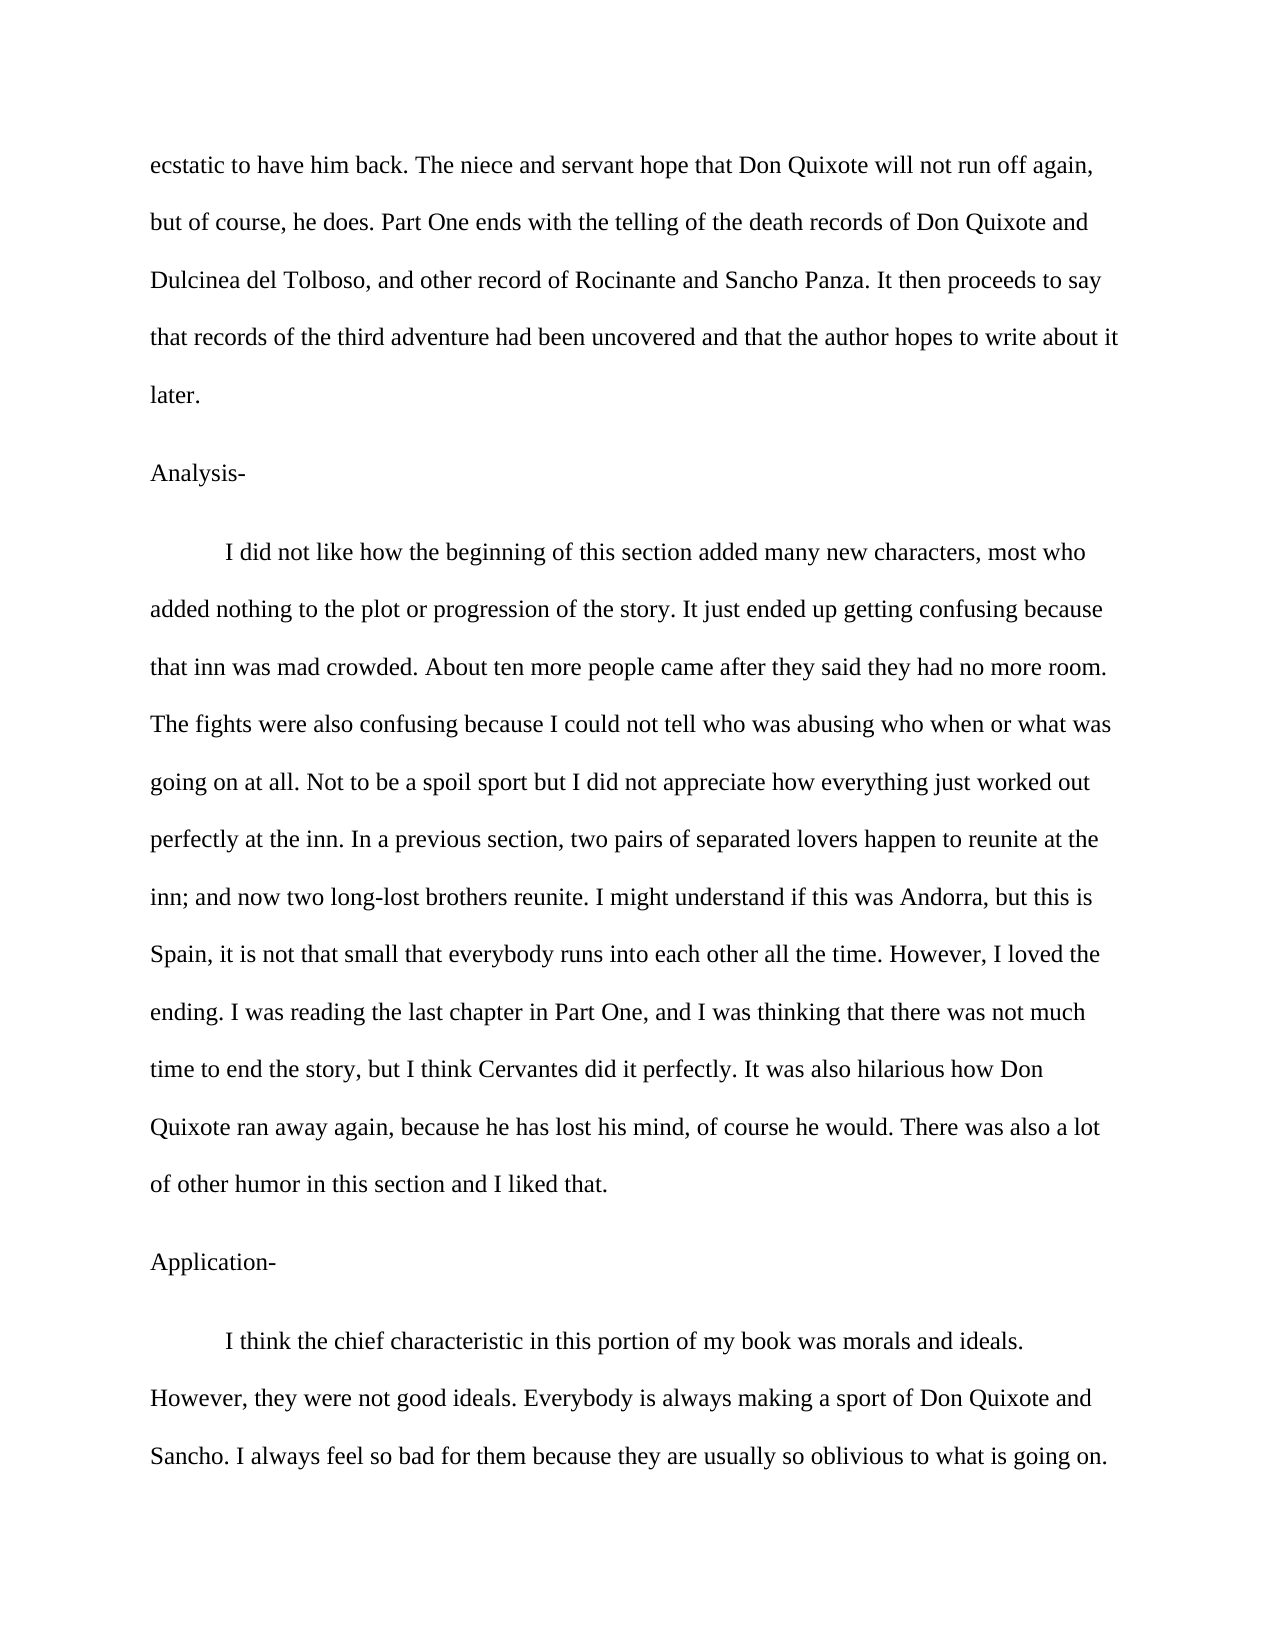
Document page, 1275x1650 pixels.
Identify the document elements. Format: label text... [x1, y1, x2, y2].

text Analysis- [150, 458, 1125, 487]
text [150, 150, 1125, 409]
text Application- [150, 1247, 1125, 1276]
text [150, 1326, 1125, 1469]
text I did not like how the beginning of this section added many new characters, most who added nothing to the plot or progression of the story. It just ended up getting confusing because that inn was mad crowded. About ten more people came after they said they had no more room. The fights were also confusing because I could not tell who was abusing who when or what was going on at all. Not to be a spoil sport but I did not appreciate how everything just worked out perfectly at the inn. In a previous section, two pairs of separated lovers happen to reunite at the inn; and now two long-lost brothers reunite. I might understand if this was Andorra, but this is Spain, it is not that small that everybody runs into each other all the time. However, I loved the ending. I was reading the last chapter in Part One, and I was thinking that there was not much time to end the story, but I think Cervantes did it perfectly. It was also hilarious how Don Quixote ran away again, because he has lost his mind, of course he would. There was also a lot of other humor in this section and I liked that. [150, 537, 1125, 1198]
